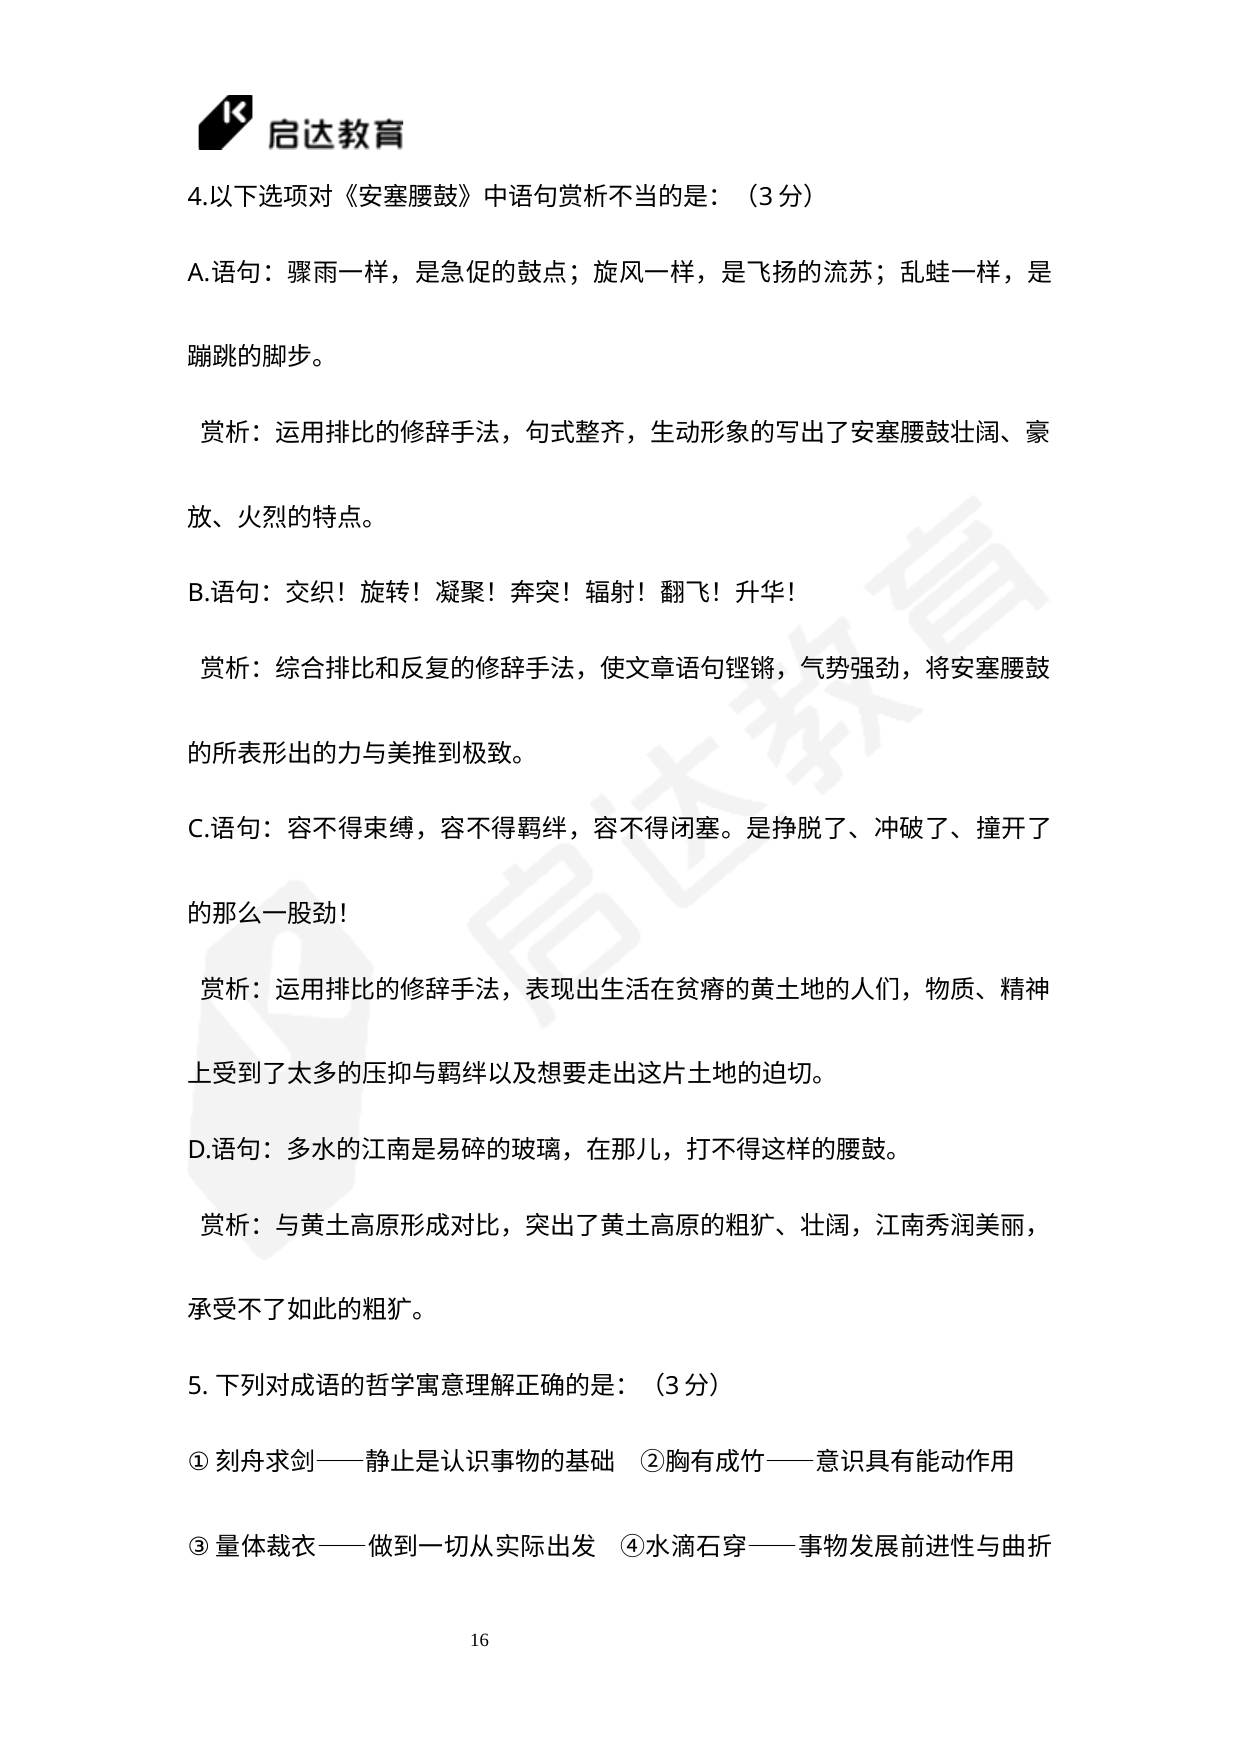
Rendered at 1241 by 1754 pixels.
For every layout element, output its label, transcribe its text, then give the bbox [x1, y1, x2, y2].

text 赏析：综合排比和反复的修辞手法，使文章语句铿锵，气势强劲，将安塞腰鼓的所表形出的力与美推到极致。 [187, 634, 1053, 784]
text B.语句：交织！旋转！凝聚！奔突！辐射！翻飞！升华！ [187, 558, 1053, 623]
text C.语句：容不得束缚，容不得羁绊，容不得闭塞。是挣脱了、冲破了、撞开了的那么一股劲！ [187, 794, 1053, 944]
text 4.以下选项对《安塞腰鼓》中语句赏析不当的是：（3分） [187, 162, 1053, 227]
text 赏析：运用排比的修辞手法，句式整齐，生动形象的写出了安塞腰鼓壮阔、豪放、火烈的特点。 [187, 398, 1053, 548]
text D.语句：多水的江南是易碎的玻璃，在那儿，打不得这样的腰鼓。 [187, 1115, 1053, 1180]
text 赏析：运用排比的修辞手法，表现出生活在贫瘠的黄土地的人们，物质、精神上受到了太多的压抑与羁绊以及想要走出这片土地的迫切。 [187, 955, 1053, 1104]
text 5. 下列对成语的哲学寓意理解正确的是：（3分） [187, 1351, 1053, 1416]
text A.语句：骤雨一样，是急促的鼓点；旋风一样，是飞扬的流苏；乱蛙一样，是蹦跳的脚步。 [187, 238, 1053, 387]
text ①刻舟求剑——静止是认识事物的基础 ②胸有成竹——意识具有能动作用 ③量体裁衣——做到一切从实际出发 ④水滴石穿——事物发展前进性与曲折性 [187, 1427, 1053, 1577]
picture [198, 95, 404, 150]
text 赏析：与黄土高原形成对比，突出了黄土高原的粗犷、壮阔，江南秀润美丽，承受不了如此的粗犷。 [187, 1191, 1053, 1341]
